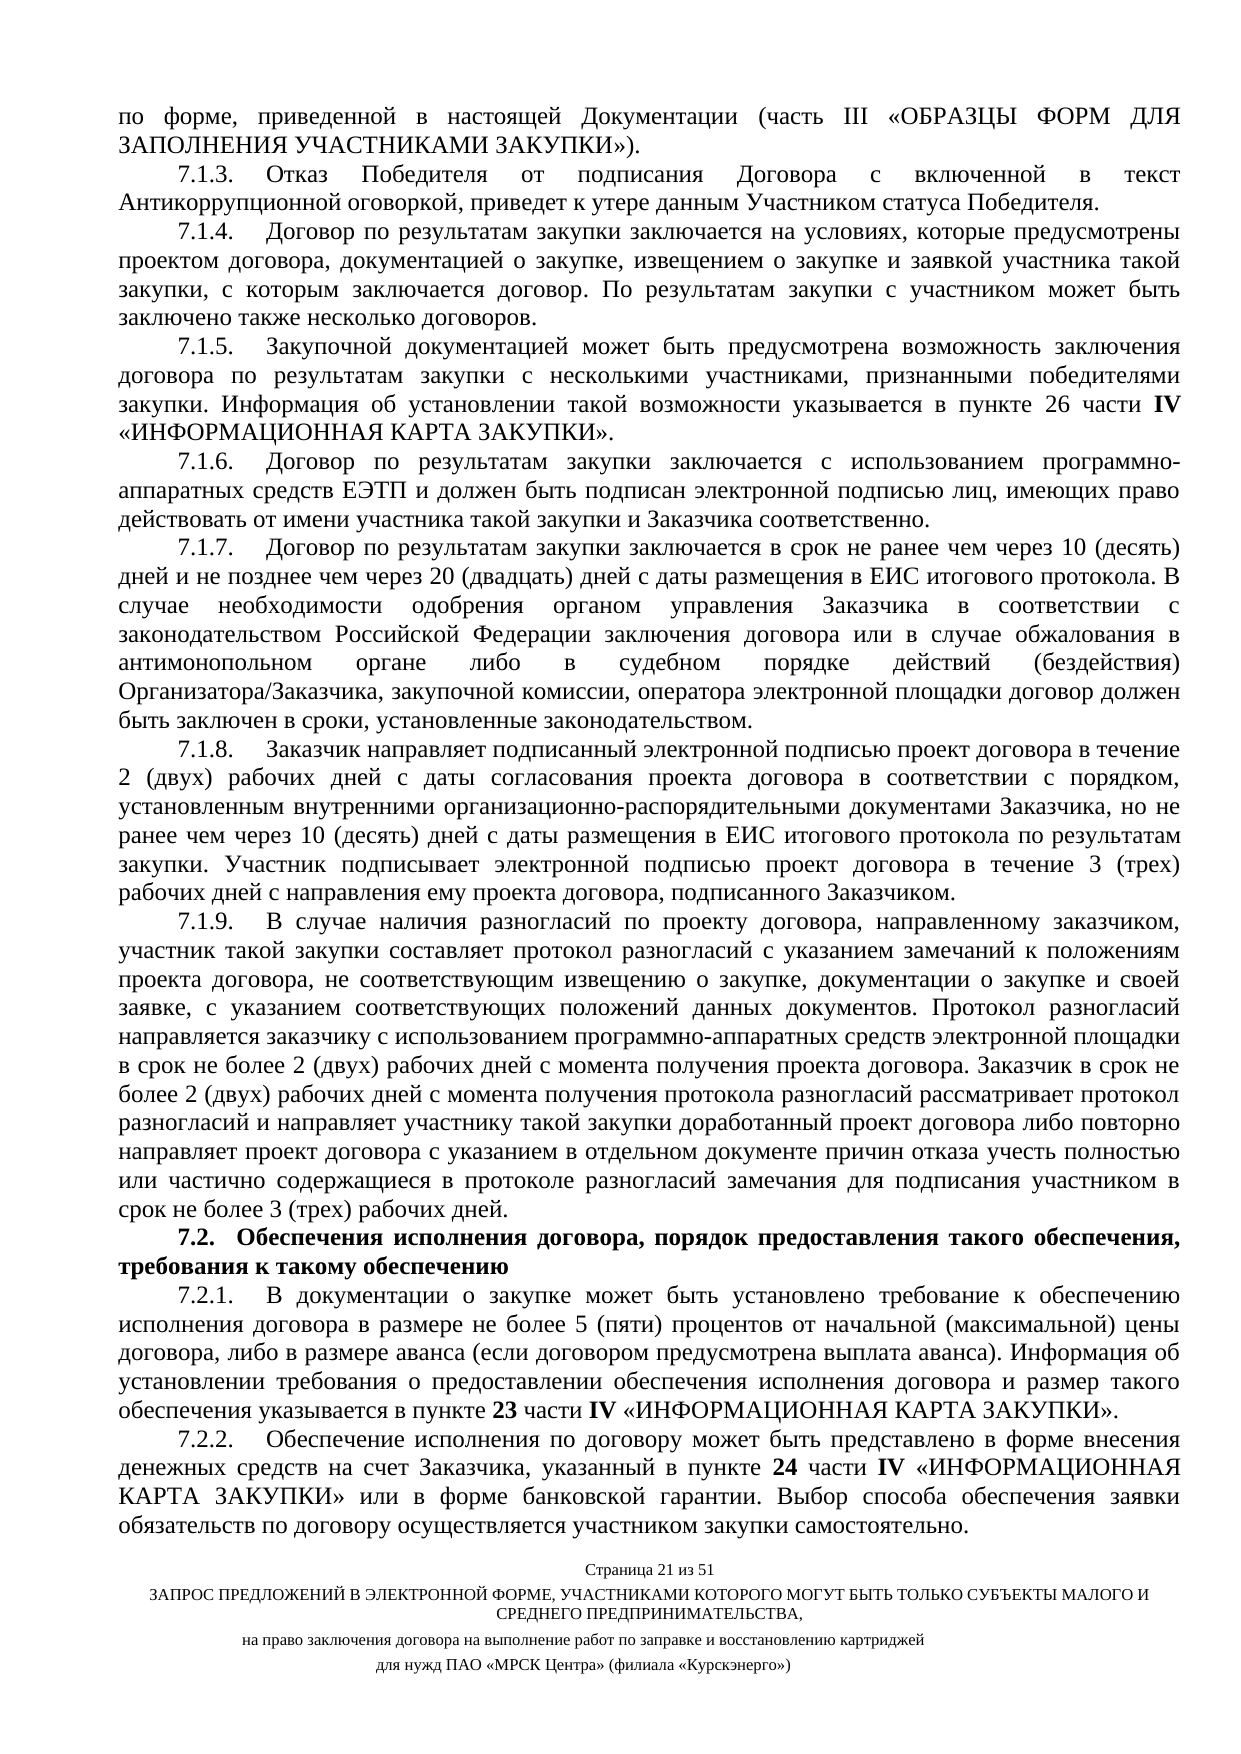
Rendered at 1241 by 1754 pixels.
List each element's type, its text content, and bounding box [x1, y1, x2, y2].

subtitle В случае наличия разногласий по проекту договора, направленному заказчиком, участник такой закупки составляет протокол разногласий с указанием замечаний к положениям проекта договора, не соответствующим извещению о закупке, документации о закупке и своей заявке, с указанием соответствующих положений данных документов. Протокол разногласий направляется заказчику с использованием программно-аппаратных средств электронной площадки в срок не более 2 (двух) рабочих дней с момента получения проекта договора. Заказчик в срок не более 2 (двух) рабочих дней с момента получения протокола разногласий рассматривает протокол разногласий и направляет участнику такой закупки доработанный проект договора либо повторно направляет проект договора с указанием в отдельном документе причин отказа учесть полностью или частично содержащиеся в протоколе разногласий замечания для подписания участником в срок не более 3 (трех) рабочих дней. [118, 906, 1181, 1222]
subtitle Отказ Победителя от подписания Договора с включенной в текст Антикоррупционной оговоркой, приведет к утере данным Участником статуса Победителя. [118, 159, 1181, 216]
subtitle Заказчик направляет подписанный электронной подписью проект договора в течение 2 (двух) рабочих дней с даты согласования проекта договора в соответствии с порядком, установленным внутренними организационно-распорядительными документами Заказчика, но не ранее чем через 10 (десять) дней с даты размещения в ЕИС итогового протокола по результатам закупки. Участник подписывает электронной подписью проект договора в течение 3 (трех) рабочих дней с направления ему проекта договора, подписанного Заказчиком. [118, 734, 1181, 906]
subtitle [118, 101, 1181, 159]
subtitle Обеспечение исполнения по договору может быть представлено в форме внесения денежных средств на счет Заказчика, указанный в пункте 24 части IV «ИНФОРМАЦИОННАЯ КАРТА ЗАКУПКИ» или в форме банковской гарантии. Выбор способа обеспечения заявки обязательств по договору осуществляется участником закупки самостоятельно. [118, 1424, 1181, 1539]
subtitle Закупочной документацией может быть предусмотрена возможность заключения договора по результатам закупки с несколькими участниками, признанными победителями закупки. Информация об установлении такой возможности указывается в пункте 26 части IV «ИНФОРМАЦИОННАЯ КАРТА ЗАКУПКИ». [118, 331, 1181, 446]
subtitle Договор по результатам закупки заключается в срок не ранее чем через 10 (десять) дней и не позднее чем через 20 (двадцать) дней с даты размещения в ЕИС итогового протокола. В случае необходимости одобрения органом управления Заказчика в соответствии с законодательством Российской Федерации заключения договора или в случае обжалования в антимонопольном органе либо в судебном порядке действий (бездействия) Организатора/Заказчика, закупочной комиссии, оператора электронной площадки договор должен быть заключен в сроки, установленные законодательством. [118, 532, 1181, 734]
subtitle Договор по результатам закупки заключается с использованием программно-аппаратных средств ЕЭТП и должен быть подписан электронной подписью лиц, имеющих право действовать от имени участника такой закупки и Заказчика соответственно. [118, 446, 1181, 532]
subtitle Договор по результатам закупки заключается на условиях, которые предусмотрены проектом договора, документацией о закупке, извещением о закупке и заявкой участника такой закупки, с которым заключается договор. По результатам закупки с участником может быть заключено также несколько договоров. [118, 216, 1181, 331]
subtitle В документации о закупке может быть установлено требование к обеспечению исполнения договора в размере не более 5 (пяти) процентов от начальной (максимальной) цены договора, либо в размере аванса (если договором предусмотрена выплата аванса). Информация об установлении требования о предоставлении обеспечения исполнения договора и размер такого обеспечения указывается в пункте 23 части IV «ИНФОРМАЦИОННАЯ КАРТА ЗАКУПКИ». [118, 1280, 1181, 1424]
subtitle Обеспечения исполнения договора, порядок предоставления такого обеспечения, требования к такому обеспечению [118, 1222, 1181, 1280]
